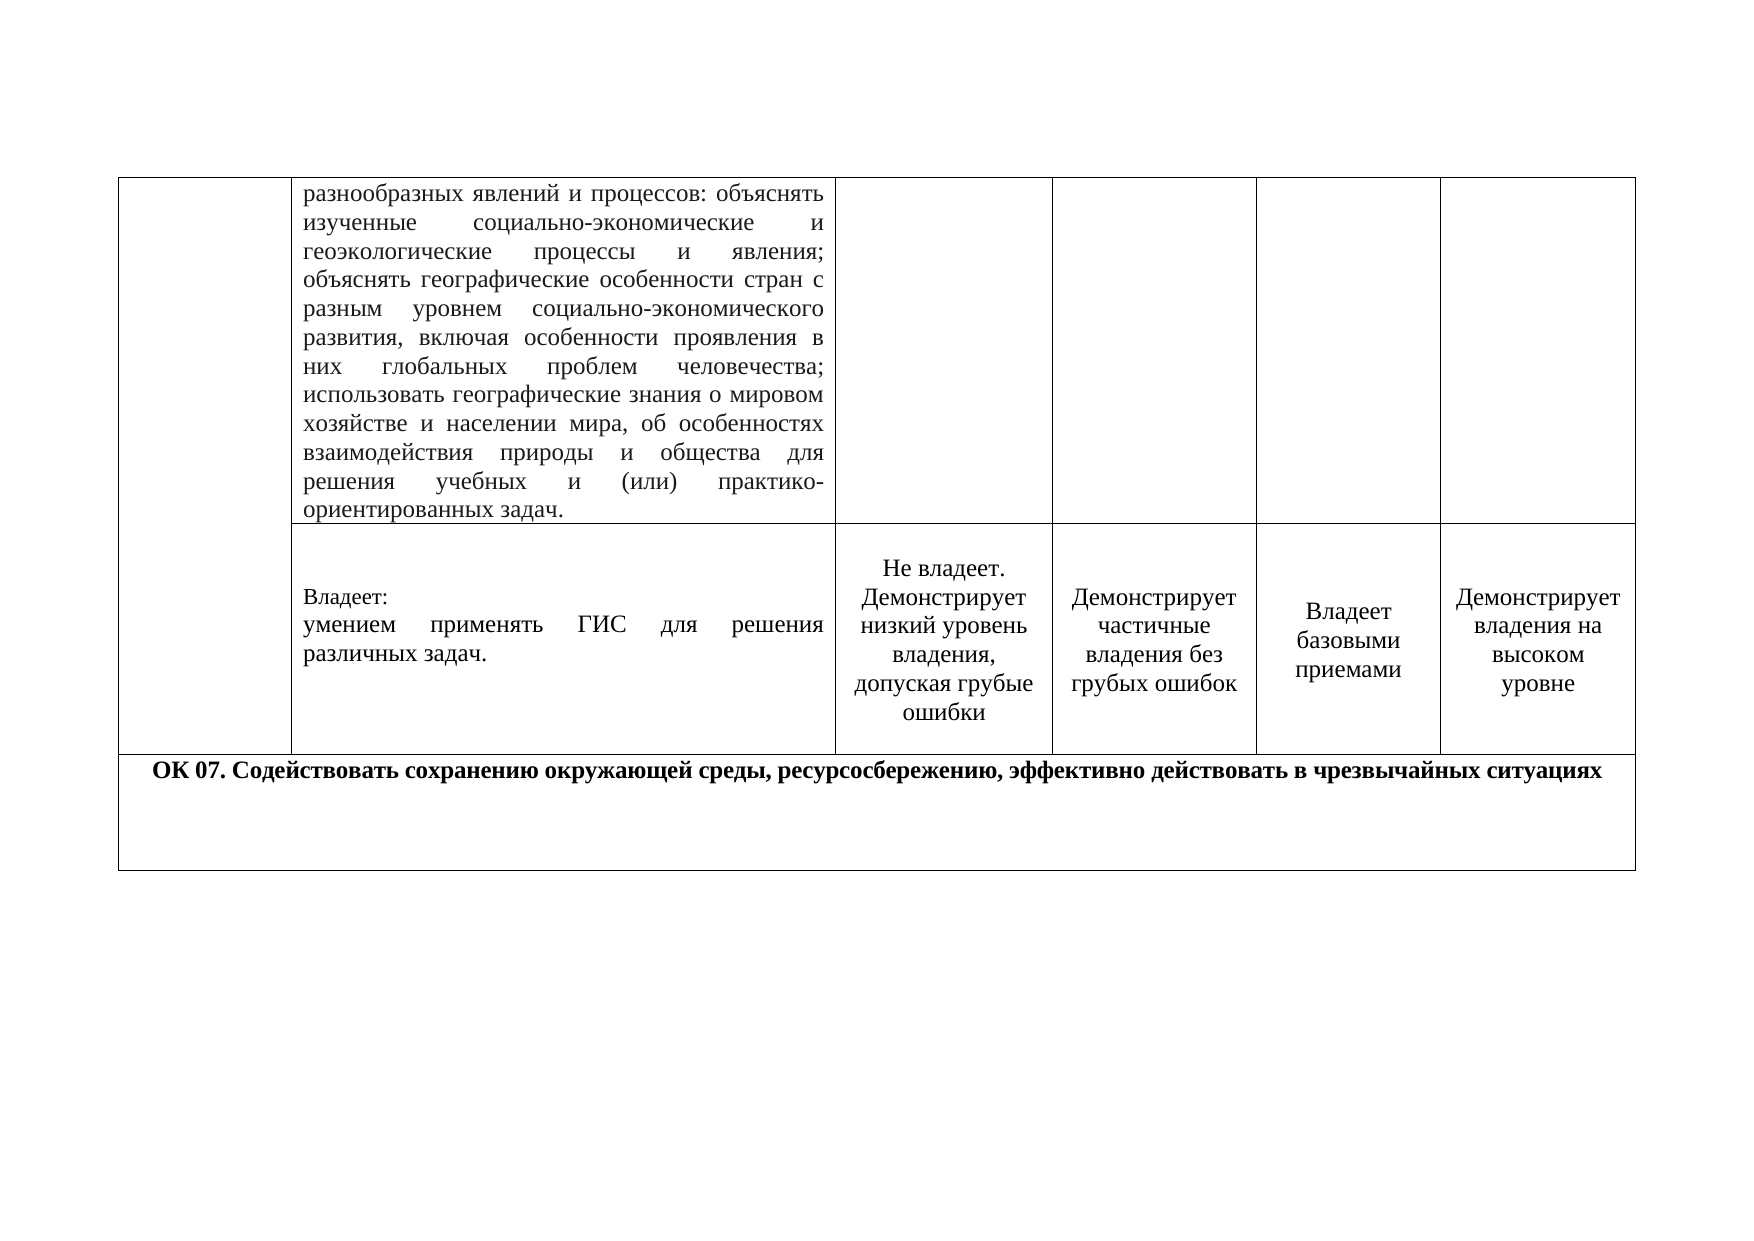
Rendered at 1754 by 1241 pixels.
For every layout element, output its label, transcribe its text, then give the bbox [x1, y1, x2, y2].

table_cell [836, 178, 1052, 523]
table_cell Владеет: умением применять ГИС для решения различных задач. [292, 524, 835, 754]
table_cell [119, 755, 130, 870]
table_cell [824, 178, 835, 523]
table_cell Демонстрирует владения на высоком уровне [1441, 524, 1635, 754]
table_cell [1441, 178, 1635, 523]
table_cell Владеет базовыми приемами [1257, 524, 1440, 754]
table_cell Демонстрирует частичные владения без грубых ошибок [1053, 524, 1256, 754]
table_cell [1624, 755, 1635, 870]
table_cell Не владеет. Демонстрирует низкий уровень владения, допуская грубые ошибки [836, 524, 1052, 754]
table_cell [1053, 178, 1256, 523]
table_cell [1257, 178, 1440, 523]
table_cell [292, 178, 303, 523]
